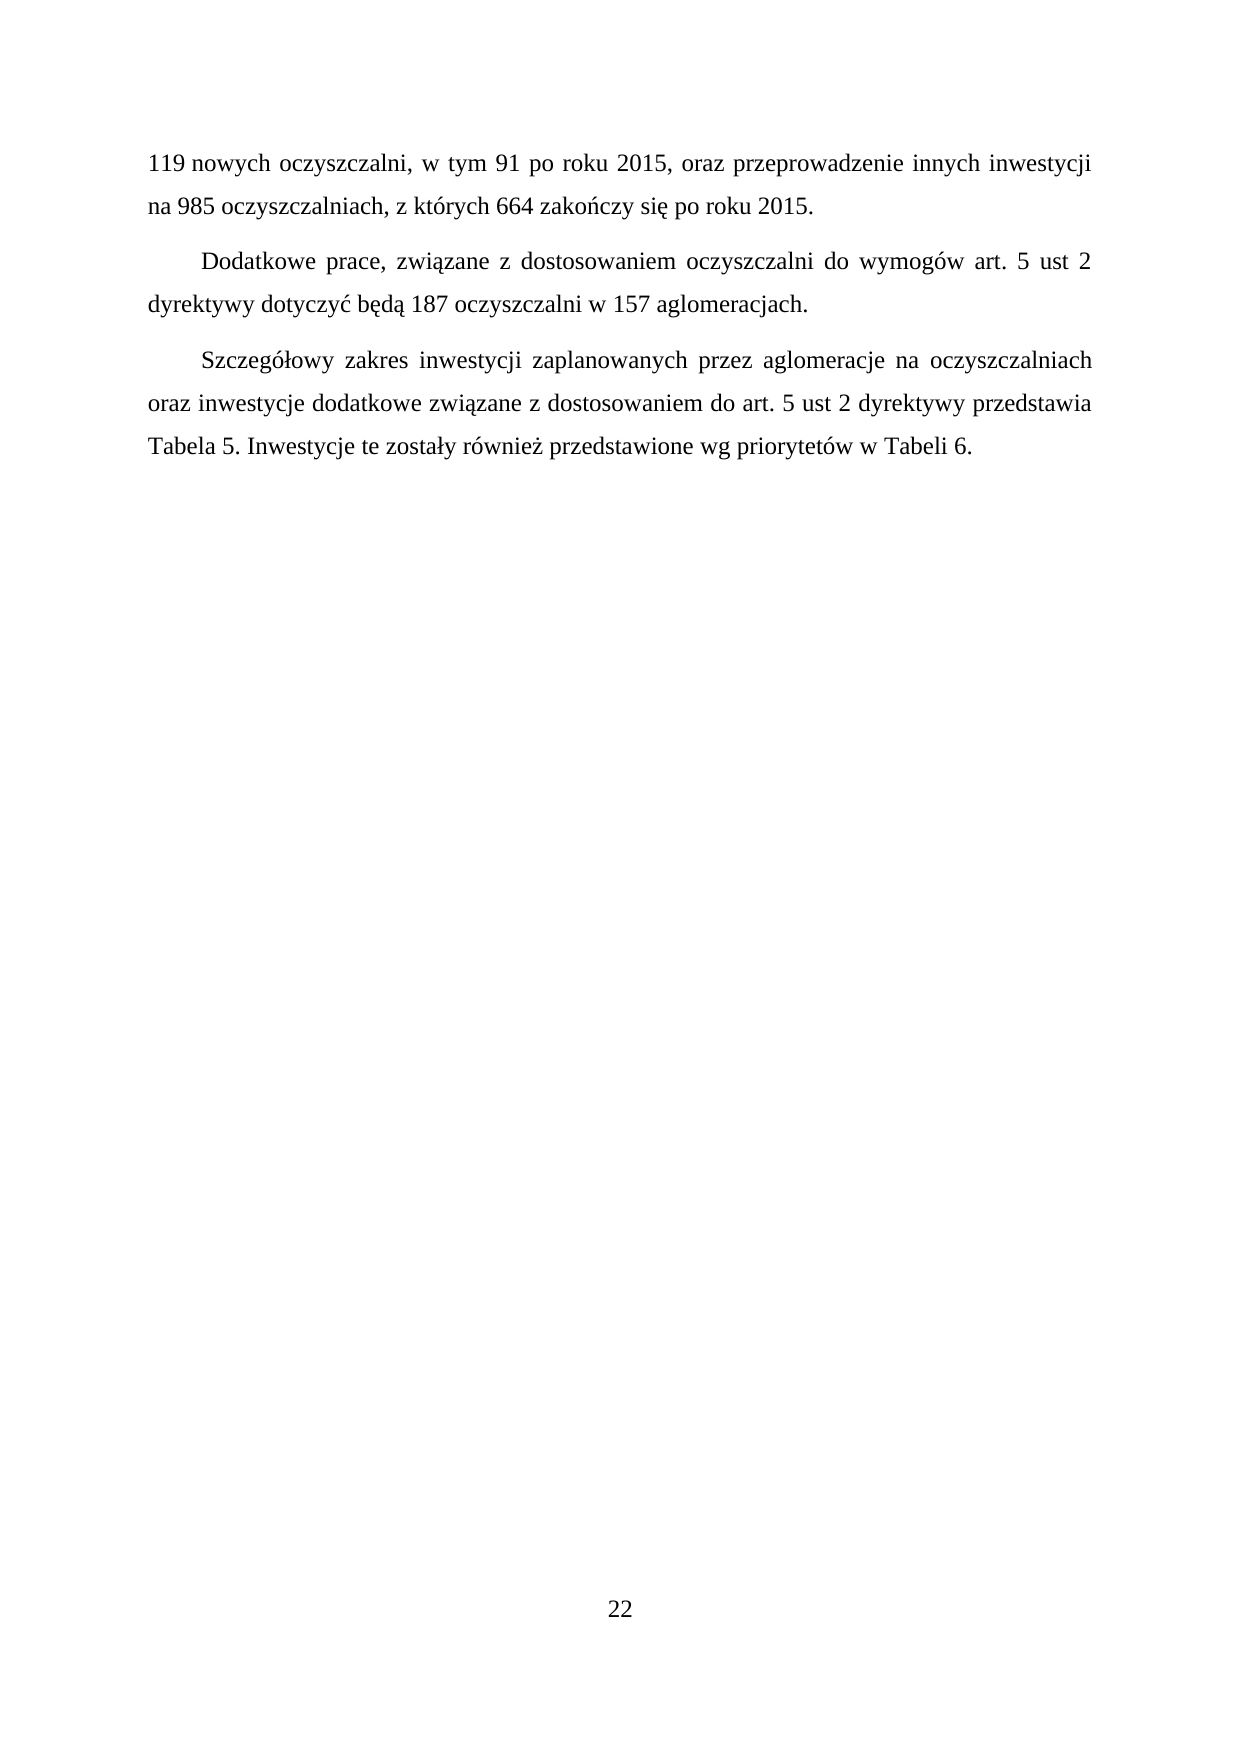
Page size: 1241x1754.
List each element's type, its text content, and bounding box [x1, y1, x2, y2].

text Szczegółowy zakres inwestycji zaplanowanych przez aglomeracje na oczyszczalniach oraz inwestycje dodatkowe związane z dostosowaniem do art. 5 ust 2 dyrektywy przedstawia Tabela 5. Inwestycje te zostały również przedstawione wg priorytetów w Tabeli 6. [148, 345, 1093, 460]
text Dodatkowe prace, związane z dostosowaniem oczyszczalni do wymogów art. 5 ust 2 dyrektywy dotyczyć będą 187 oczyszczalni w 157 aglomeracjach. [148, 246, 1093, 318]
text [148, 148, 1093, 219]
